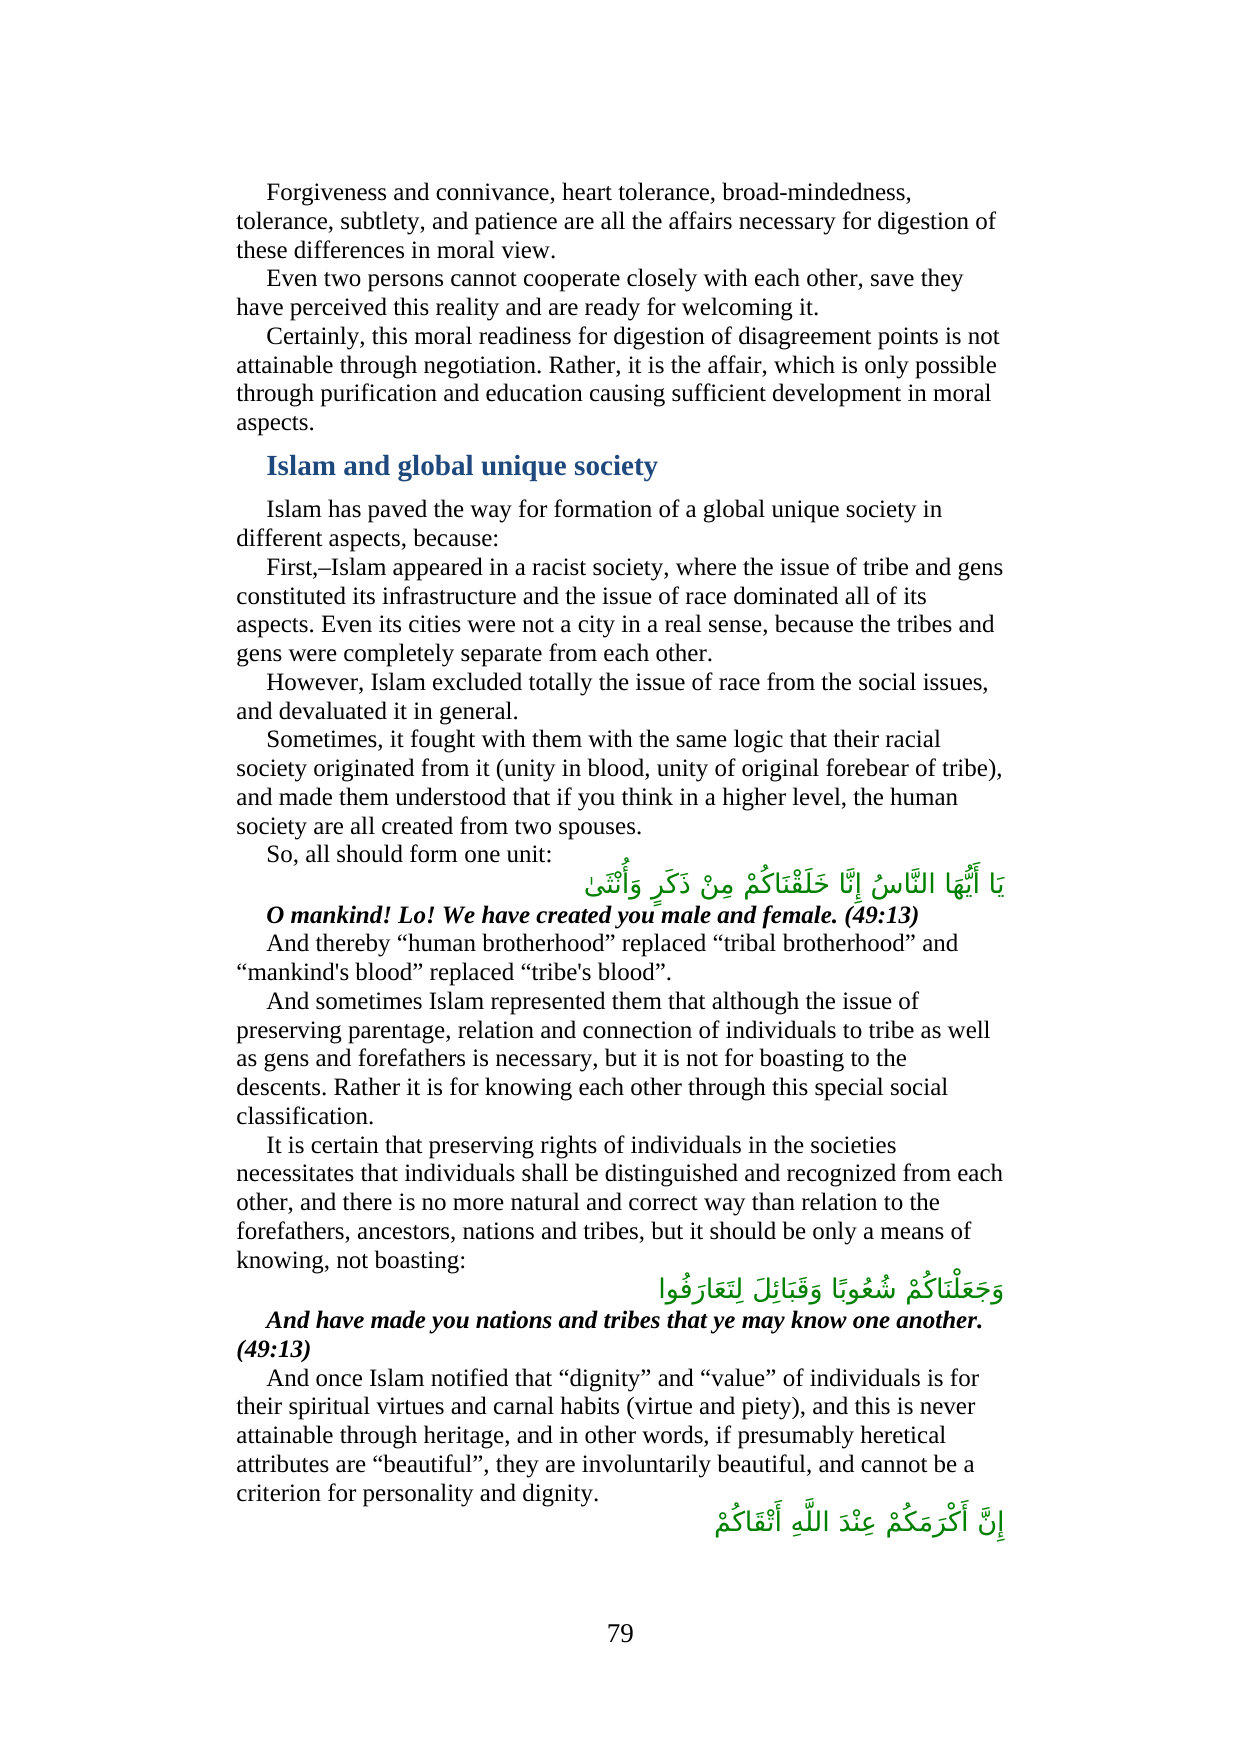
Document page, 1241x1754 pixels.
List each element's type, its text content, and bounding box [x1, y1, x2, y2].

text First,–Islam appeared in a racist society, where the issue of tribe and gens constituted its infrastructure and the issue of race dominated all of its aspects. Even its cities were not a city in a real sense, because the tribes and gens were completely separate from each other. [236, 552, 1004, 667]
text And thereby “human brotherhood” replaced “tribal brotherhood” and “mankind's blood” replaced “tribe's blood”. [236, 928, 1004, 986]
subtitle Islam and global unique society [236, 448, 1004, 482]
text Sometimes, it fought with them with the same logic that their racial society originated from it (unity in blood, unity of original forebear of tribe), and made them understood that if you think in a higher level, the human society are all created from two spouses. [236, 724, 1004, 839]
text Even two persons cannot cooperate closely with each other, save they have perceived this reality and are ready for welcoming it. [236, 263, 1004, 321]
text Certainly, this moral readiness for digestion of disagreement points is not attainable through negotiation. Rather, it is the affair, which is only possible through purification and education causing sufficient development in moral aspects. [236, 321, 1004, 436]
text So, all should form one unit: [236, 839, 1004, 868]
text إِنَّ أَكْرَمَكُمْ عِنْدَ اللَّهِ أَتْقَاكُمْ [236, 1506, 1004, 1538]
text And once Islam notified that “dignity” and “value” of individuals is for their spiritual virtues and carnal habits (virtue and piety), and this is never attainable through heritage, and in other words, if presumably heretical attributes are “beautiful”, they are involuntarily beautiful, and cannot be a criterion for personality and dignity. [236, 1363, 1004, 1506]
text Forgiveness and connivance, heart tolerance, broad-mindedness, tolerance, subtlety, and patience are all the affairs necessary for digestion of these differences in moral view. [236, 177, 1004, 263]
text وَجَعَلْنَاكُمْ شُعُوبًا وَقَبَائِلَ لِتَعَارَفُوا [236, 1273, 1004, 1305]
text And have made you nations and tribes that ye may know one another. (49:13) [236, 1305, 1004, 1363]
text And sometimes Islam represented them that although the issue of preserving parentage, relation and connection of individuals to tribe as well as gens and forefathers is necessary, but it is not for boasting to the descents. Rather it is for knowing each other through this special social classification. [236, 986, 1004, 1130]
text Islam has paved the way for formation of a global unique society in different aspects, because: [236, 494, 1004, 552]
text However, Islam excluded totally the issue of race from the social issues, and devaluated it in general. [236, 667, 1004, 724]
text يَا أَيُّهَا النَّاسُ إِنَّا خَلَقْنَاكُمْ مِنْ ذَكَرٍ وَأُنْثَىٰ [236, 868, 1004, 900]
text It is certain that preserving rights of individuals in the societies necessitates that individuals shall be distinguished and recognized from each other, and there is no more natural and correct way than relation to the forefathers, ancestors, nations and tribes, but it should be only a means of knowing, not boasting: [236, 1130, 1004, 1273]
text O mankind! Lo! We have created you male and female. (49:13) [236, 900, 1004, 928]
